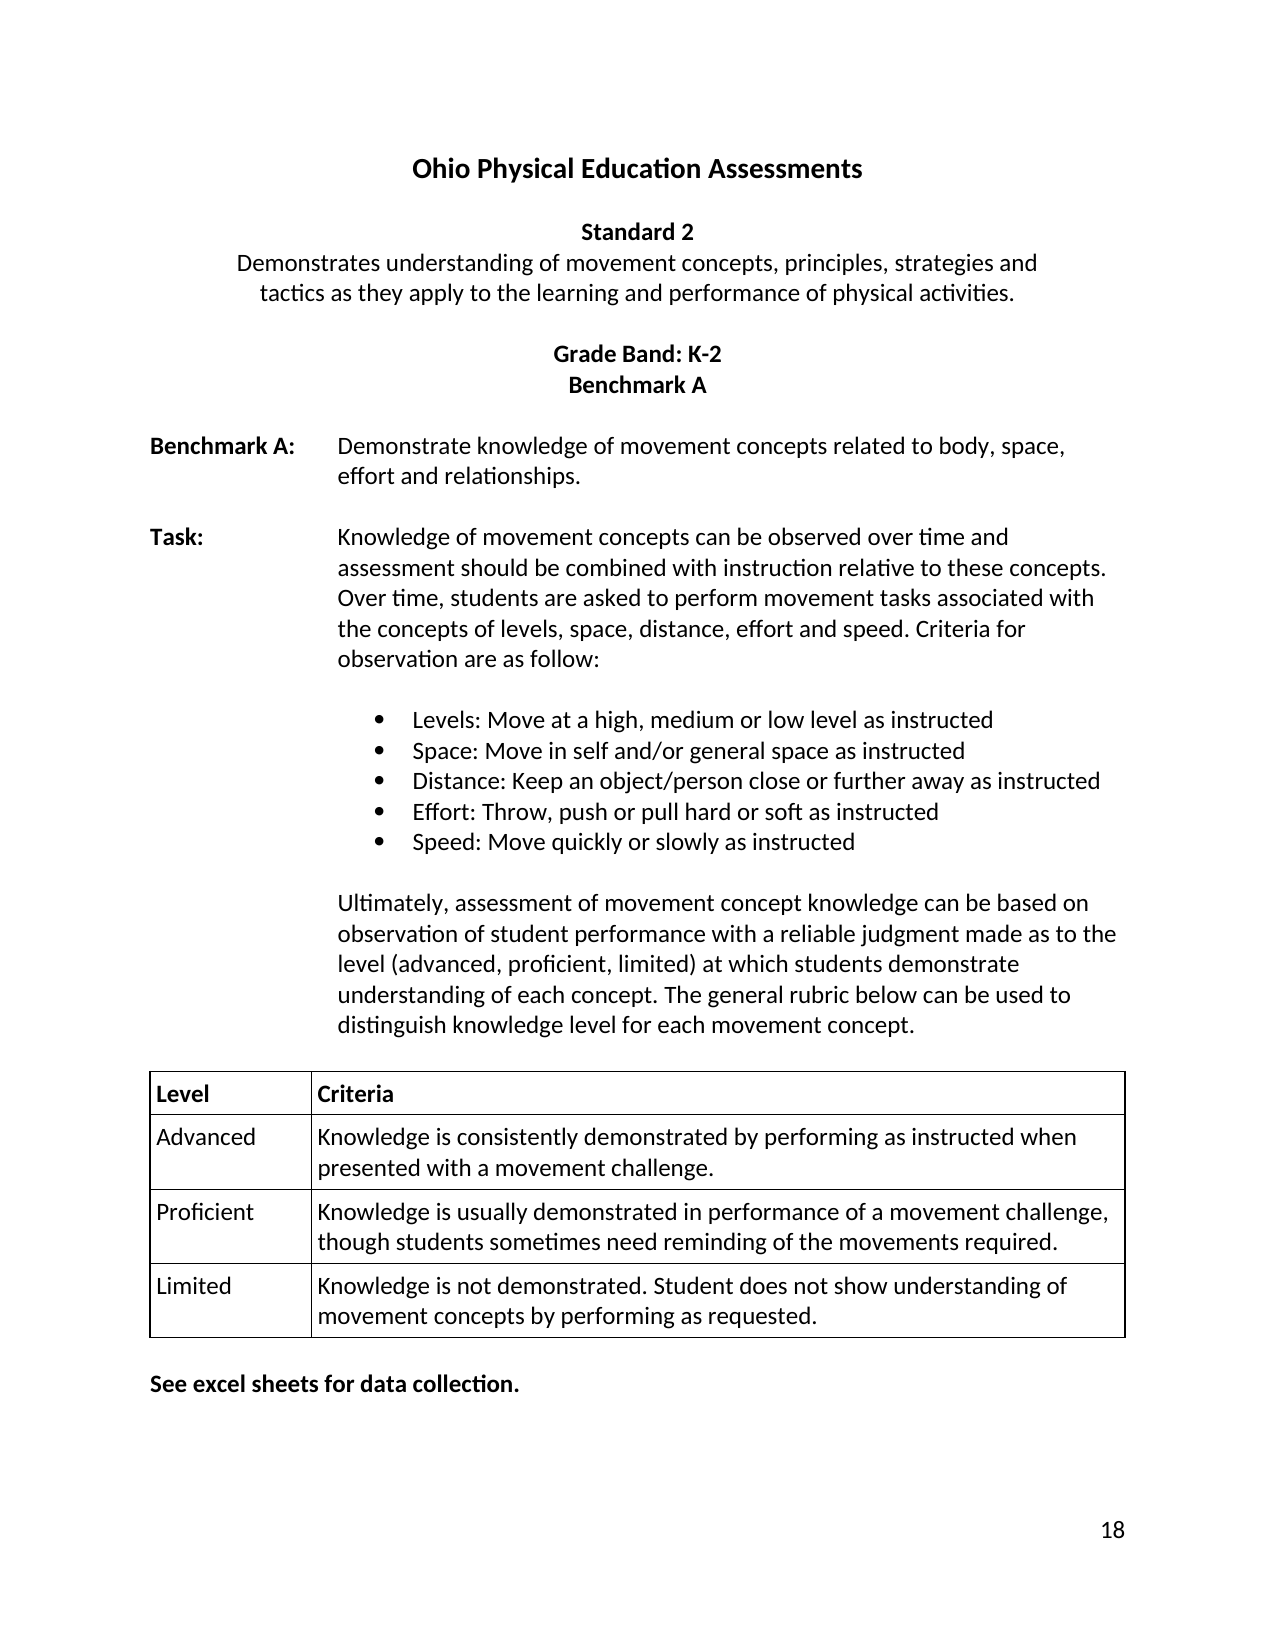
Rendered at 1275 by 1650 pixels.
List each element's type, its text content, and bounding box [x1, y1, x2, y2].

table_cell Knowledge is usually demonstrated in performance of a movement challenge, though students sometimes need reminding of the movements required. [312, 1190, 1124, 1263]
table_cell Proficient [151, 1190, 311, 1263]
text Benchmark A [150, 369, 1125, 399]
text Benchmark A: Demonstrate knowledge of movement concepts related to body, space, effort and relationships. [150, 430, 1125, 491]
text Ohio Physical Education Assessments [150, 150, 1125, 186]
table_cell Knowledge is consistently demonstrated by performing as instructed when presented with a movement challenge. [312, 1115, 1124, 1188]
table_header Criteria [312, 1072, 1124, 1114]
list Speed: Move quickly or slowly as instructed [375, 827, 1125, 857]
table_header Level [151, 1072, 311, 1114]
text Ultimately, assessment of movement concept knowledge can be based on observation of student performance with a reliable judgment made as to the level (advanced, proficient, limited) at which students demonstrate understanding of each concept. The general rubric below can be used to distinguish knowledge level for each movement concept. [337, 888, 1125, 1040]
text Grade Band: K-2 [150, 338, 1125, 369]
list Levels: Move at a high, medium or low level as instructed [375, 704, 1125, 735]
table_cell Advanced [151, 1115, 311, 1188]
list Space: Move in self and/or general space as instructed [375, 735, 1125, 766]
text Demonstrates understanding of movement concepts, principles, strategies and [150, 247, 1125, 277]
text Standard 2 [150, 216, 1125, 247]
list Effort: Throw, push or pull hard or soft as instructed [375, 796, 1125, 827]
list Distance: Keep an object/person close or further away as instructed [375, 766, 1125, 796]
text tactics as they apply to the learning and performance of physical activities. [150, 277, 1125, 308]
text Task: Knowledge of movement concepts can be observed over time and assessment should be combined with instruction relative to these concepts. Over time, students are asked to perform movement tasks associated with the concepts of levels, space, distance, effort and speed. Criteria for observation are as follow: [150, 521, 1125, 674]
text See excel sheets for data collection. [150, 1368, 1125, 1399]
table_cell Knowledge is not demonstrated. Student does not show understanding of movement concepts by performing as requested. [312, 1264, 1124, 1337]
table_cell Limited [151, 1264, 311, 1337]
